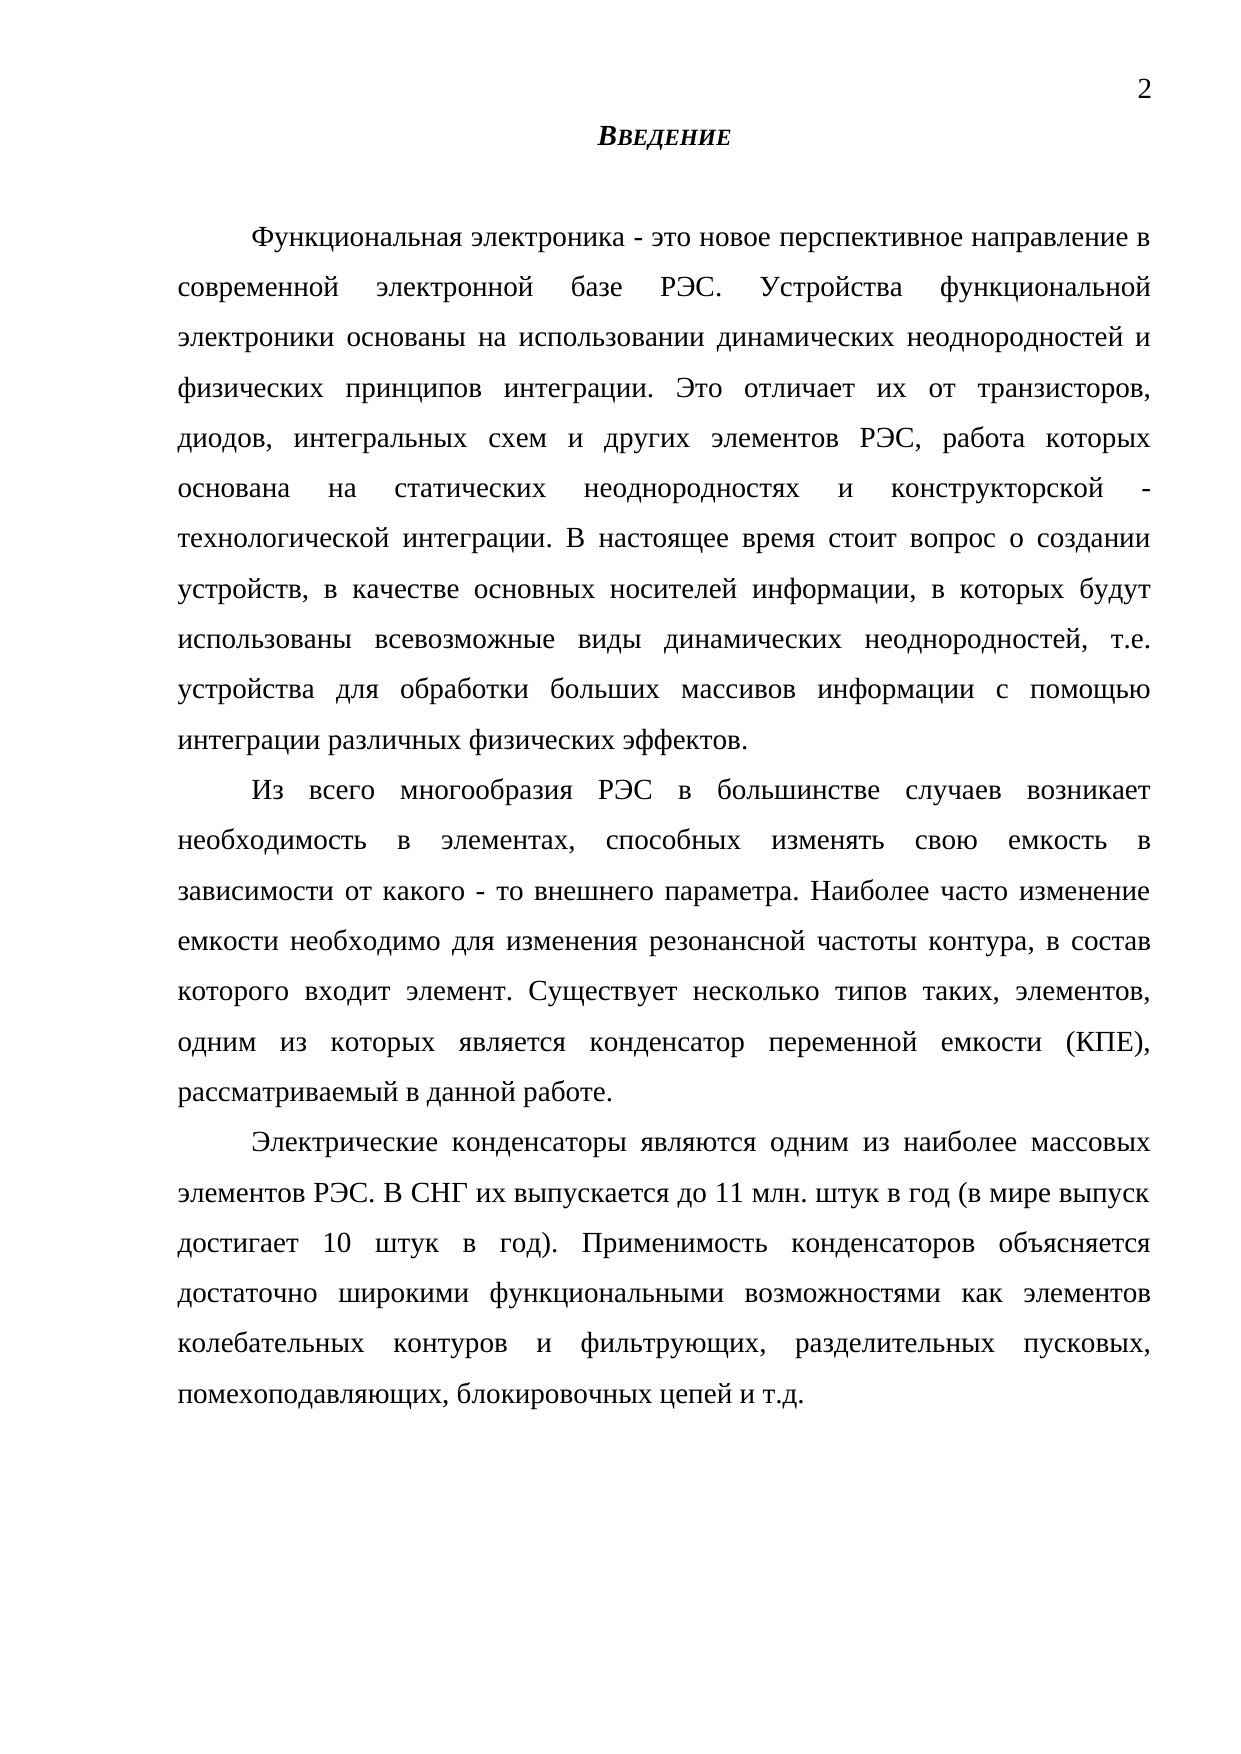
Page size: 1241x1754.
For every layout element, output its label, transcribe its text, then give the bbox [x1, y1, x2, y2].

subtitle Введение [177, 118, 1152, 152]
text Электрические конденсаторы являются одним из наиболее массовых элементов РЭС. В СНГ их выпускается до 11 млн. штук в год (в мире выпуск достигает 10 штук в год). Применимость конденсаторов объясняется достаточно широкими функциональными возможностями как элементов колебательных контуров и фильтрующих, разделительных пусковых, помехоподавляющих, блокировочных цепей и т.д. [177, 1124, 1152, 1409]
text Из всего многообразия РЭС в большинстве случаев возникает необходимость в элементах, способных изменять свою емкость в зависимости от какого - то внешнего параметра. Наиболее часто изменение емкости необходимо для изменения резонансной частоты контура, в состав которого входит элемент. Существует несколько типов таких, элементов, одним из которых является конденсатор переменной емкости (КПЕ), рассматриваемый в данной работе. [177, 772, 1152, 1108]
text Функциональная электроника - это новое перспективное направление в современной электронной базе РЭС. Устройства функциональной электроники основаны на использовании динамических неоднородностей и физических принципов интеграции. Это отличает их от транзисторов, диодов, интегральных схем и других элементов РЭС, работа которых основана на статических неоднородностях и конструкторской - технологической интеграции. В настоящее время стоит вопрос о создании устройств, в качестве основных носителей информации, в которых будут использованы всевозможные виды динамических неоднородностей, т.е. устройства для обработки больших массивов информации с помощью интеграции различных физических эффектов. [177, 219, 1152, 755]
